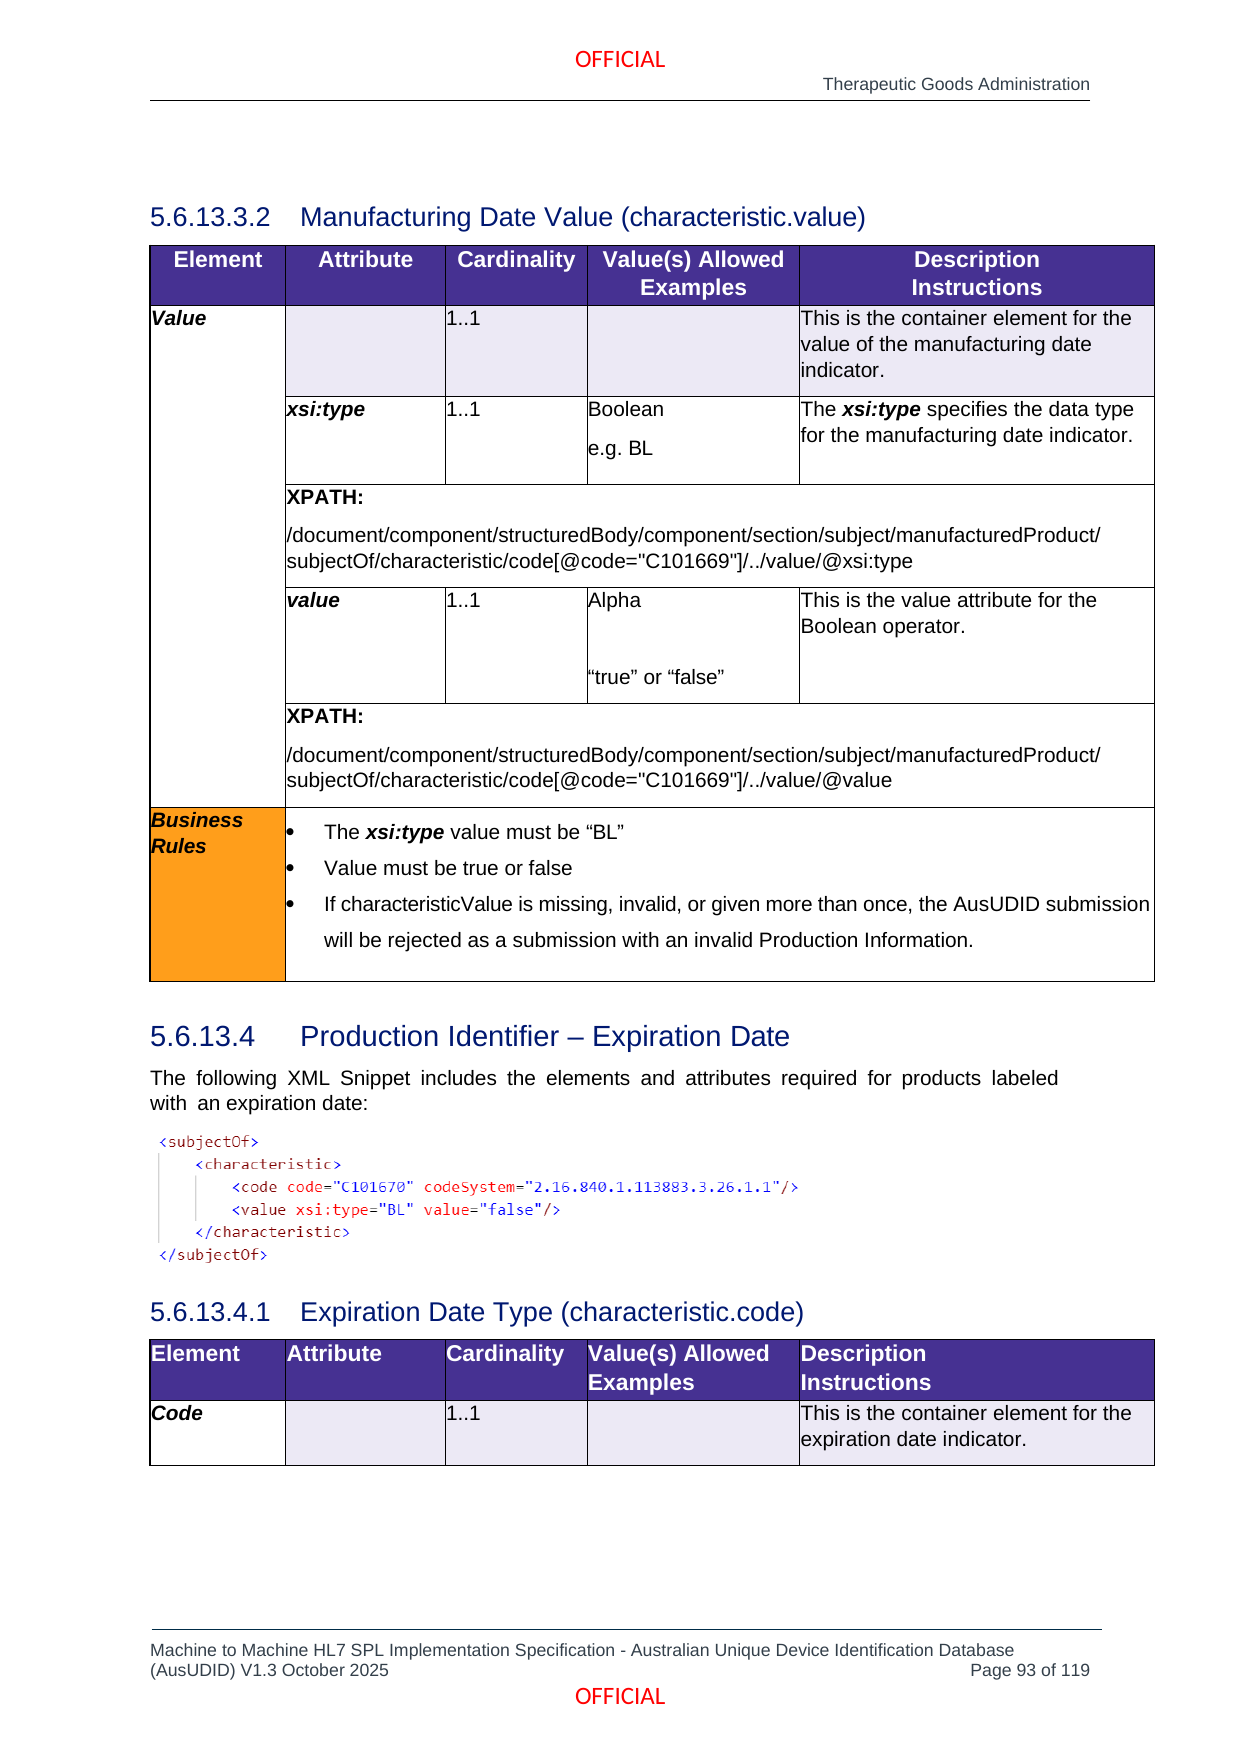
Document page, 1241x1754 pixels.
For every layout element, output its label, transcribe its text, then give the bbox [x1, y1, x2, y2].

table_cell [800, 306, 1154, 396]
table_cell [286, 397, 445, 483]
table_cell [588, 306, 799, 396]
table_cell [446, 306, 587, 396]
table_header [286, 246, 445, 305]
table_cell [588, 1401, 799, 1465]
subtitle Expiration Date Type (characteristic.code) [150, 1296, 1090, 1327]
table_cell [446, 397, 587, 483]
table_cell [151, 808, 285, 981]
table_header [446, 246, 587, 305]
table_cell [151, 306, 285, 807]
text The following XML Snippet includes the elements and attributes required for products labeled with an expiration date: [150, 1065, 1090, 1115]
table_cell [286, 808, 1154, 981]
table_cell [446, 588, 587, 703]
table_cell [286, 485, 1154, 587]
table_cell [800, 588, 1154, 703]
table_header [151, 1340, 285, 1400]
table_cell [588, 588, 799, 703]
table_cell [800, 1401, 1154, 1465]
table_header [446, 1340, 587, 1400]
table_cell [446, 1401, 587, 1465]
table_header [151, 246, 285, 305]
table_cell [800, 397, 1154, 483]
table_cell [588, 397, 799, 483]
subtitle Manufacturing Date Value (characteristic.value) [150, 201, 1090, 232]
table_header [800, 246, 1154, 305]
subtitle Production Identifier – Expiration Date [150, 1019, 1090, 1053]
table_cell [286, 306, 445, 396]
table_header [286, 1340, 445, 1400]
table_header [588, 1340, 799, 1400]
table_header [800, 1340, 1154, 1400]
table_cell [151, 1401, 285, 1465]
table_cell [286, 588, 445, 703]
picture [150, 1129, 806, 1269]
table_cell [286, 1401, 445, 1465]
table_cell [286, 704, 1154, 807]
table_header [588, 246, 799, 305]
